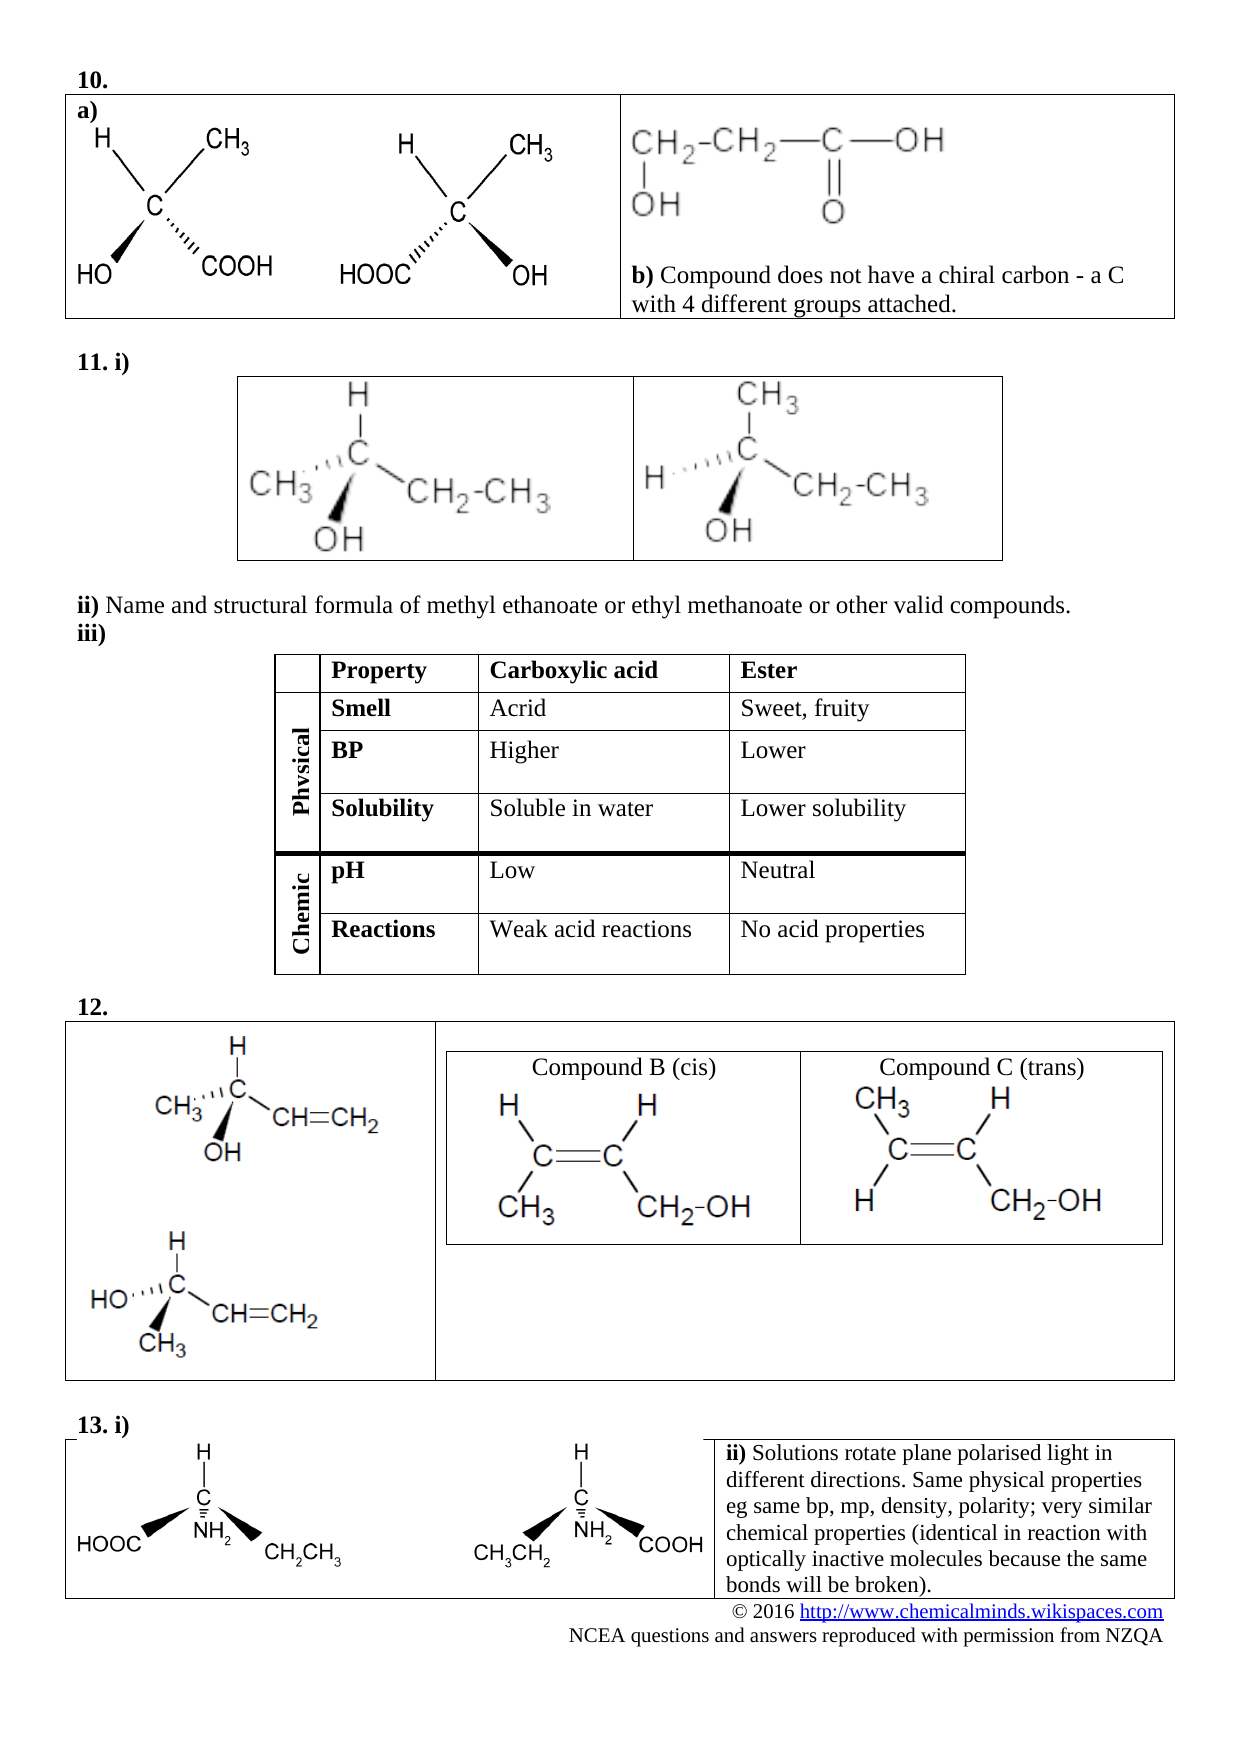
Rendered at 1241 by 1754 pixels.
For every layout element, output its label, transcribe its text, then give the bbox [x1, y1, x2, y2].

table_header ii) Solutions rotate plane polarised light in different directions. Same physical properties eg same bp, mp, density, polarity; very similar chemical properties (identical in reaction with optically inactive molecules because the same bonds will be broken). [715, 1440, 1174, 1598]
table_header [66, 1022, 76, 1380]
text ii) Name and structural formula of methyl ethanoate or ethyl methanoate or other valid compounds. [77, 590, 1163, 618]
picture [76, 123, 553, 294]
table_cell Lower [730, 731, 965, 792]
table_header [66, 1440, 714, 1598]
table_cell Sweet, fruity [730, 693, 965, 730]
text iii) [77, 618, 1163, 647]
table_cell Reactions [321, 914, 478, 973]
table_header [393, 1022, 435, 1380]
table_cell Physical [276, 693, 319, 851]
table_cell BP [321, 731, 478, 792]
table_cell pH [321, 856, 478, 913]
text 10. [77, 65, 1163, 94]
table_header b) Compound does not have a chiral carbon - a C with 4 different groups attached. [621, 95, 1174, 318]
table_header Property [321, 655, 478, 692]
table_header [276, 655, 319, 692]
table_cell Solubility [321, 794, 478, 851]
table_cell Acrid [479, 693, 729, 730]
text 13. i) [77, 1410, 1163, 1438]
table_cell Higher [479, 731, 729, 792]
table_header [238, 377, 633, 560]
table_header Ester [730, 655, 965, 692]
text 12. [77, 992, 1163, 1021]
table_header [634, 377, 1002, 560]
table_cell Smell [321, 693, 478, 730]
table_header a) [66, 95, 620, 318]
table_cell Weak acid reactions [479, 914, 729, 973]
table_cell Chemical [276, 856, 319, 973]
text NCEA questions and answers reproduced with permission from NZQA [77, 1623, 1163, 1647]
table_header Carboxylic acid [479, 655, 729, 692]
table_cell No acid properties [730, 914, 965, 973]
table_header [436, 1022, 1174, 1380]
text 11. i) [77, 347, 1163, 376]
text © 2016 http://www.chemicalminds.wikispaces.com [77, 1599, 1163, 1623]
